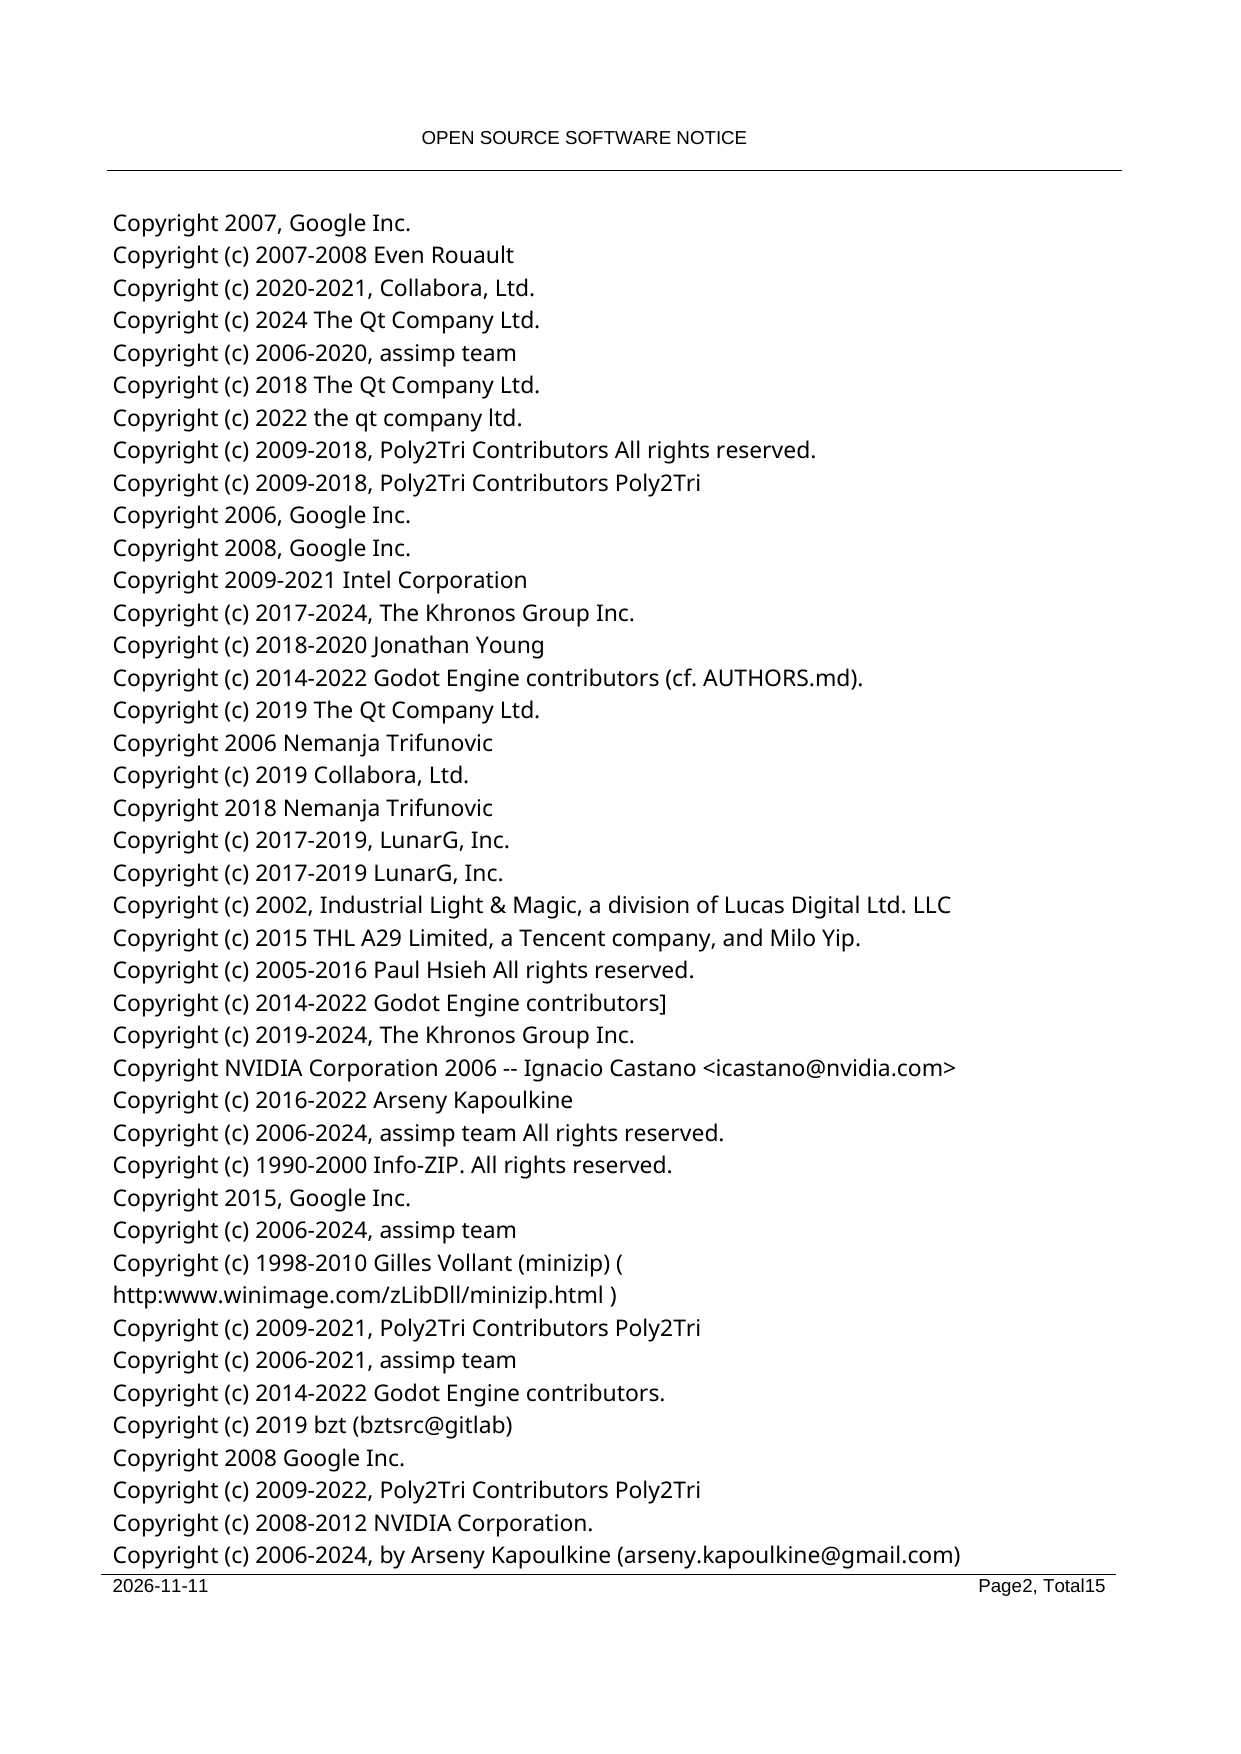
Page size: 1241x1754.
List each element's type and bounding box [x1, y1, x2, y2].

text [112, 206, 1128, 1571]
